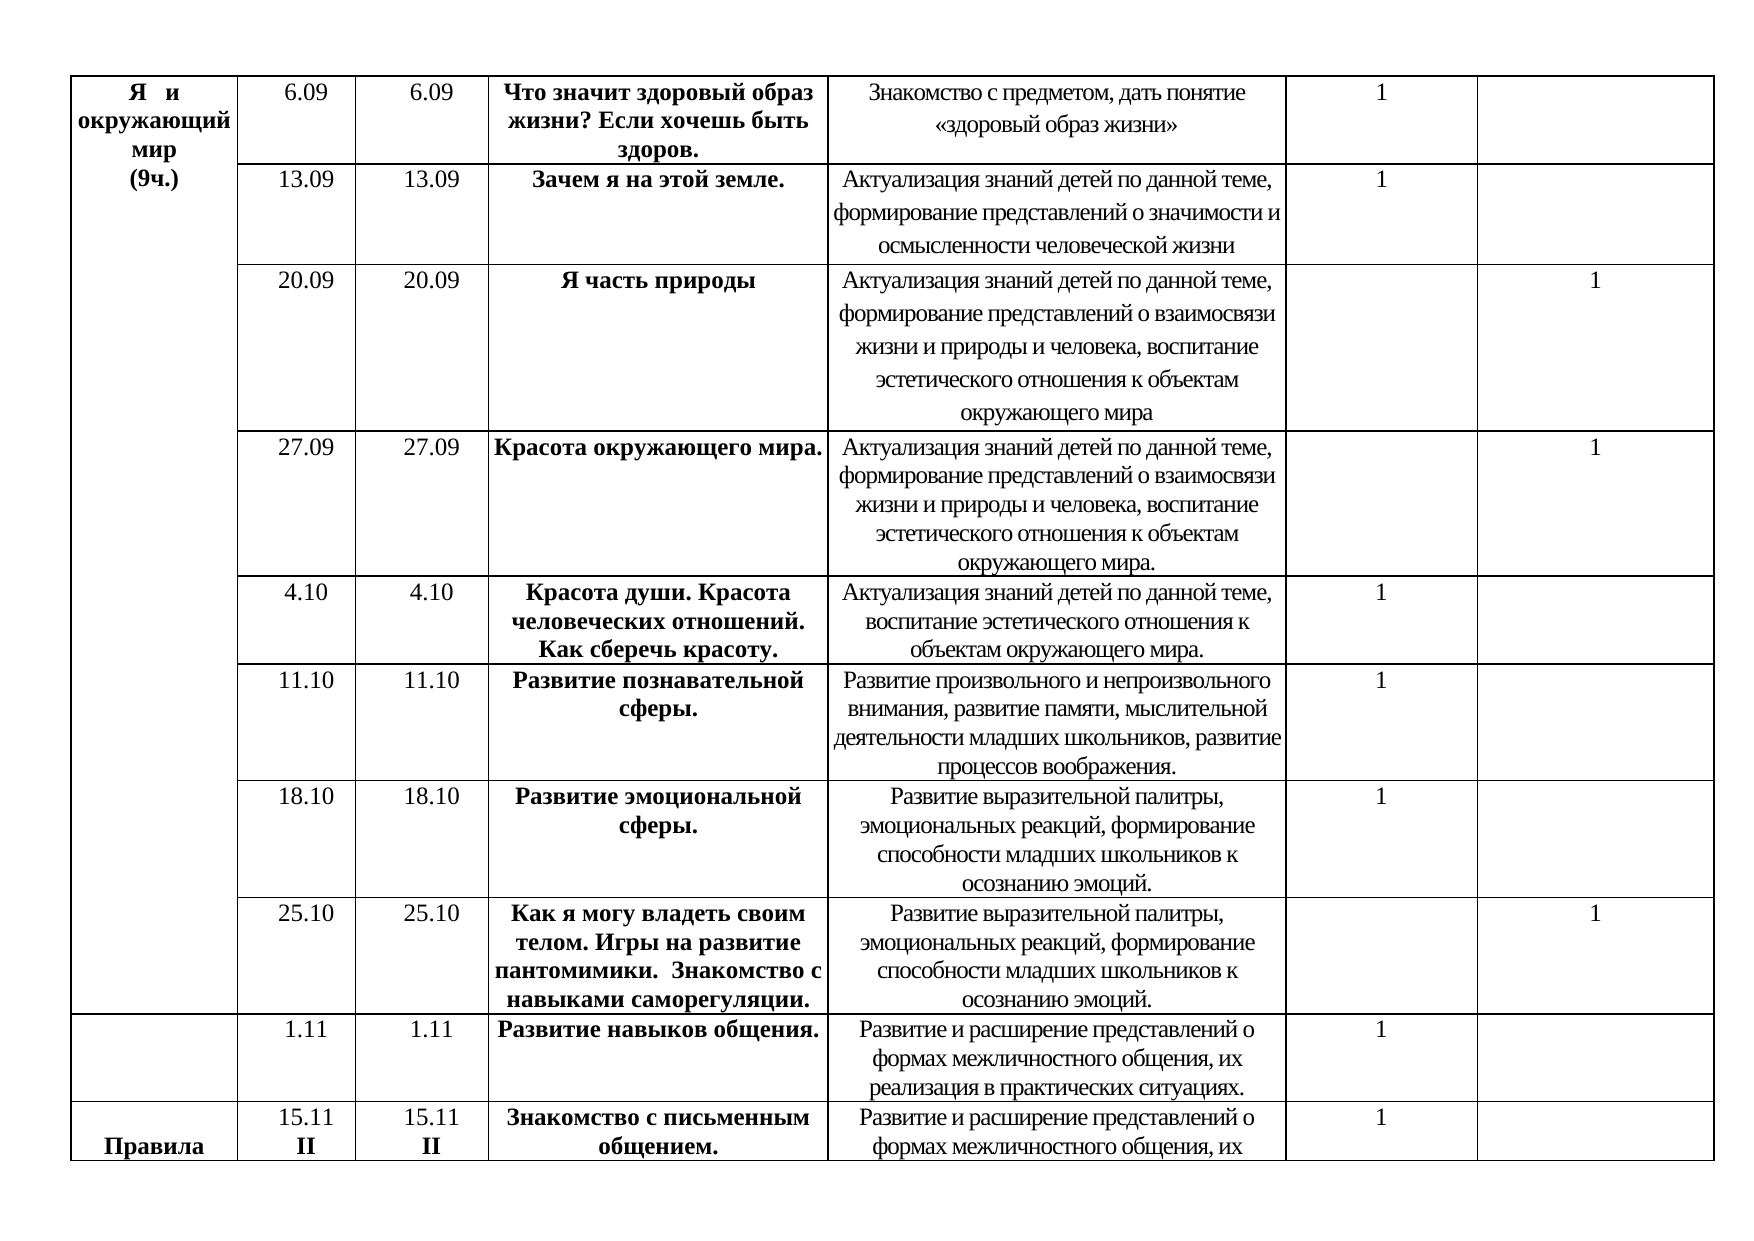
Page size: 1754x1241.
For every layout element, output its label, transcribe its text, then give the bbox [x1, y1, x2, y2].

table_cell Актуализация знаний детей по данной теме, воспитание эстетического отношения к объектам окружающего мира. [829, 577, 1285, 663]
table_cell Развитие выразительной палитры, эмоциональных реакций, формирование способности младших школьников к осознанию эмоций. [829, 781, 1285, 896]
table_cell [1287, 265, 1477, 430]
table_cell 18.10 [238, 781, 355, 896]
table_cell Развитие произвольного и непроизвольного внимания, развитие памяти, мыслительной деятельности младших школьников, развитие процессов воображения. [829, 665, 1285, 780]
table_cell 1 [1287, 1102, 1477, 1160]
table_cell 1 [1287, 781, 1477, 896]
table_cell [1478, 165, 1713, 263]
table_cell 11.10 [356, 665, 488, 780]
table_cell Актуализация знаний детей по данной теме, формирование представлений о значимости и осмысленности человеческой жизни [829, 165, 1285, 263]
table_cell Зачем я на этой земле. [489, 165, 827, 263]
table_cell 20.09 [356, 265, 488, 430]
table_cell 15.11 II четверть. [356, 1102, 488, 1160]
table_cell 1 [1287, 1015, 1477, 1101]
table_cell [72, 1015, 237, 1101]
table_cell Я часть природы [489, 265, 827, 430]
table_cell [1478, 77, 1713, 163]
table_cell 4.10 [356, 577, 488, 663]
table_cell Развитие навыков общения. [489, 1015, 827, 1101]
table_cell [489, 1102, 827, 1160]
table_cell 18.10 [356, 781, 488, 896]
table_cell 20.09 [238, 265, 355, 430]
table_cell 11.10 [238, 665, 355, 780]
table_cell 6.09 [238, 77, 355, 163]
table_cell Развитие выразительной палитры, эмоциональных реакций, формирование способности младших школьников к осознанию эмоций. [829, 898, 1285, 1013]
table_cell 1 [1478, 265, 1713, 430]
table_cell 1 [1478, 898, 1713, 1013]
table_cell 1 [1287, 77, 1477, 163]
table_cell 1 [1478, 432, 1713, 575]
table_cell Как я могу владеть своим телом. Игры на развитие пантомимики. Знакомство с навыками саморегуляции. [489, 898, 827, 1013]
table_cell 25.10 [238, 898, 355, 1013]
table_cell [72, 1102, 237, 1160]
table_cell [1478, 665, 1713, 780]
table_cell Знакомство с предметом, дать понятие «здоровый образ жизни» [829, 77, 1285, 163]
table_cell 13.09 [356, 165, 488, 263]
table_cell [829, 1102, 1285, 1160]
table_cell Красота души. Красота человеческих отношений. Как сберечь красоту. [489, 577, 827, 663]
table_cell 1 [1287, 665, 1477, 780]
table_cell Я и окружающий мир (9ч.) [72, 77, 237, 1013]
table_cell 27.09 [238, 432, 355, 575]
table_cell [1478, 1015, 1713, 1101]
table_cell Развитие и расширение представлений о формах межличностного общения, их реализация в практических ситуациях. [829, 1015, 1285, 1101]
table_cell [1478, 1102, 1713, 1160]
table_cell 1.11 [238, 1015, 355, 1101]
table_cell 1.11 [356, 1015, 488, 1101]
table_cell Актуализация знаний детей по данной теме, формирование представлений о взаимосвязи жизни и природы и человека, воспитание эстетического отношения к объектам окружающего мира [829, 265, 1285, 430]
table_cell 1 [1287, 577, 1477, 663]
table_cell [1478, 781, 1713, 896]
table_cell [1478, 577, 1713, 663]
table_cell 15.11 II четверть. [238, 1102, 355, 1160]
table_cell Развитие эмоциональной сферы. [489, 781, 827, 896]
table_cell Актуализация знаний детей по данной теме, формирование представлений о взаимосвязи жизни и природы и человека, воспитание эстетического отношения к объектам окружающего мира. [829, 432, 1285, 575]
table_cell 6.09 [356, 77, 488, 163]
table_cell Развитие познавательной сферы. [489, 665, 827, 780]
table_cell [1287, 432, 1477, 575]
table_cell Красота окружающего мира. [489, 432, 827, 575]
table_cell [1287, 898, 1477, 1013]
table_cell 13.09 [238, 165, 355, 263]
table_cell Что значит здоровый образ жизни? Если хочешь быть здоров. [489, 77, 827, 163]
table_cell 25.10 [356, 898, 488, 1013]
table_cell 1 [1287, 165, 1477, 263]
table_cell 27.09 [356, 432, 488, 575]
table_cell 4.10 [238, 577, 355, 663]
